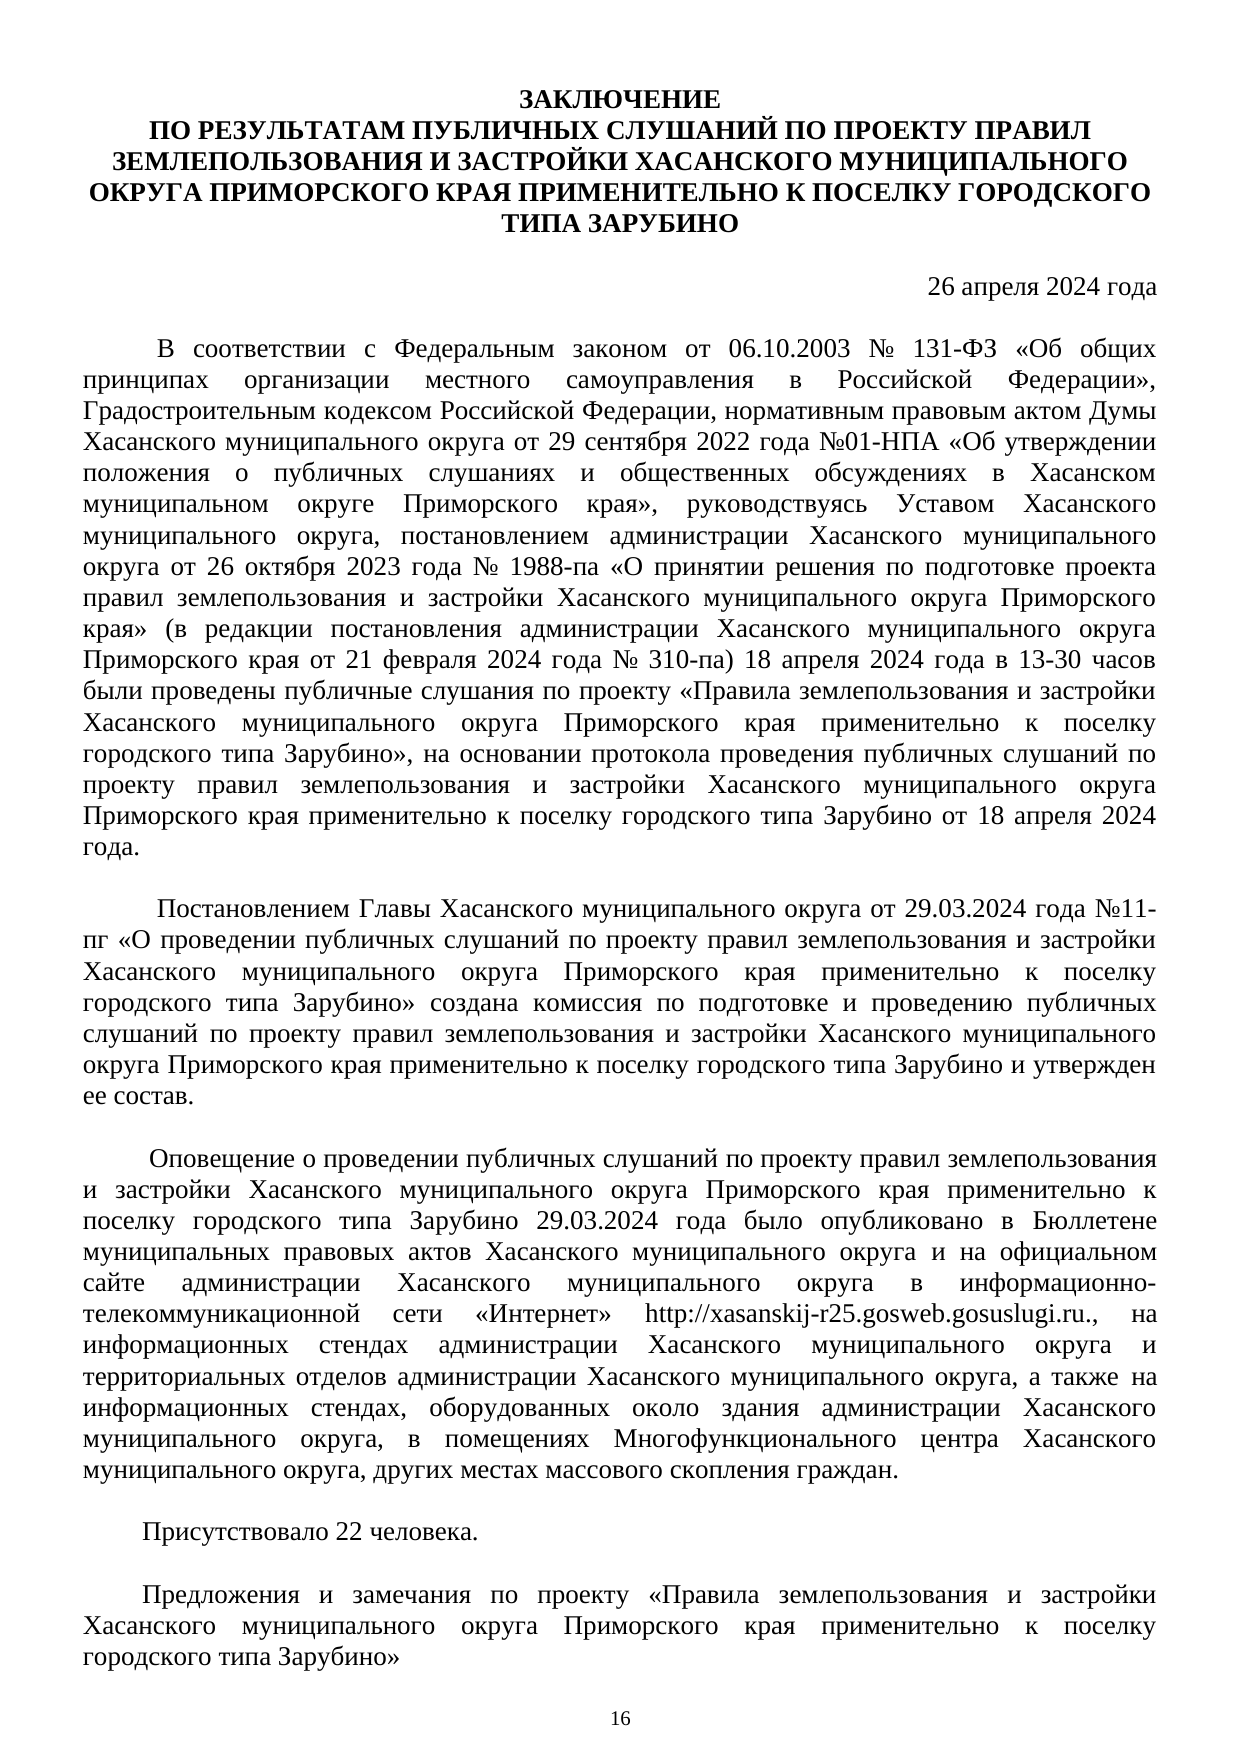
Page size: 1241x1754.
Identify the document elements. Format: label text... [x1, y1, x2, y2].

text Предложения и замечания по проекту «Правила землепользования и застройки Хасанского муниципального округа Приморского края применительно к поселку городского типа Зарубино» [83, 1578, 1157, 1671]
text Оповещение о проведении публичных слушаний по проекту правил землепользования и застройки Хасанского муниципального округа Приморского края применительно к поселку городского типа Зарубино 29.03.2024 года было опубликовано в Бюллетене муниципальных правовых актов Хасанского муниципального округа и на официальном сайте администрации Хасанского муниципального округа в информационно-телекоммуникационной сети «Интернет» http://xasanskij-r25.gosweb.gosuslugi.ru., на информационных стендах администрации Хасанского муниципального округа и территориальных отделов администрации Хасанского муниципального округа, а также на информационных стендах, оборудованных около здания администрации Хасанского муниципального округа, в помещениях Многофункционального центра Хасанского муниципального округа, других местах массового скопления граждан. [83, 1142, 1157, 1484]
text В соответствии с Федеральным законом от 06.10.2003 № 131-ФЗ «Об общих принципах организации местного самоуправления в Российской Федерации», Градостроительным кодексом Российской Федерации, нормативным правовым актом Думы Хасанского муниципального округа от 29 сентября 2022 года №01-НПА «Об утверждении положения о публичных слушаниях и общественных обсуждениях в Хасанском муниципальном округе Приморского края», руководствуясь Уставом Хасанского муниципального округа, постановлением администрации Хасанского муниципального округа от 26 октября 2023 года № 1988-па «О принятии решения по подготовке проекта правил землепользования и застройки Хасанского муниципального округа Приморского края» (в редакции постановления администрации Хасанского муниципального округа Приморского края от 21 февраля 2024 года № 310-па) 18 апреля 2024 года в 13-30 часов были проведены публичные слушания по проекту «Правила землепользования и застройки Хасанского муниципального округа Приморского края применительно к поселку городского типа Зарубино», на основании протокола проведения публичных слушаний по проекту правил землепользования и застройки Хасанского муниципального округа Приморского края применительно к поселку городского типа Зарубино от 18 апреля 2024 года. [83, 332, 1157, 861]
text ПО РЕЗУЛЬТАТАМ ПУБЛИЧНЫХ СЛУШАНИЙ ПО ПРОЕКТУ ПРАВИЛ ЗЕМЛЕПОЛЬЗОВАНИЯ И ЗАСТРОЙКИ ХАСАНСКОГО МУНИЦИПАЛЬНОГО ОКРУГА ПРИМОРСКОГО КРАЯ ПРИМЕНИТЕЛЬНО К ПОСЕЛКУ ГОРОДСКОГО ТИПА ЗАРУБИНО [83, 114, 1157, 238]
text ЗАКЛЮЧЕНИЕ [83, 83, 1157, 114]
text 26 апреля 2024 года [83, 269, 1157, 301]
text Постановлением Главы Хасанского муниципального округа от 29.03.2024 года №11-пг «О проведении публичных слушаний по проекту правил землепользования и застройки Хасанского муниципального округа Приморского края применительно к поселку городского типа Зарубино» создана комиссия по подготовке и проведению публичных слушаний по проекту правил землепользования и застройки Хасанского муниципального округа Приморского края применительно к поселку городского типа Зарубино и утвержден ее состав. [83, 892, 1157, 1111]
text Присутствовало 22 человека. [83, 1515, 1157, 1547]
